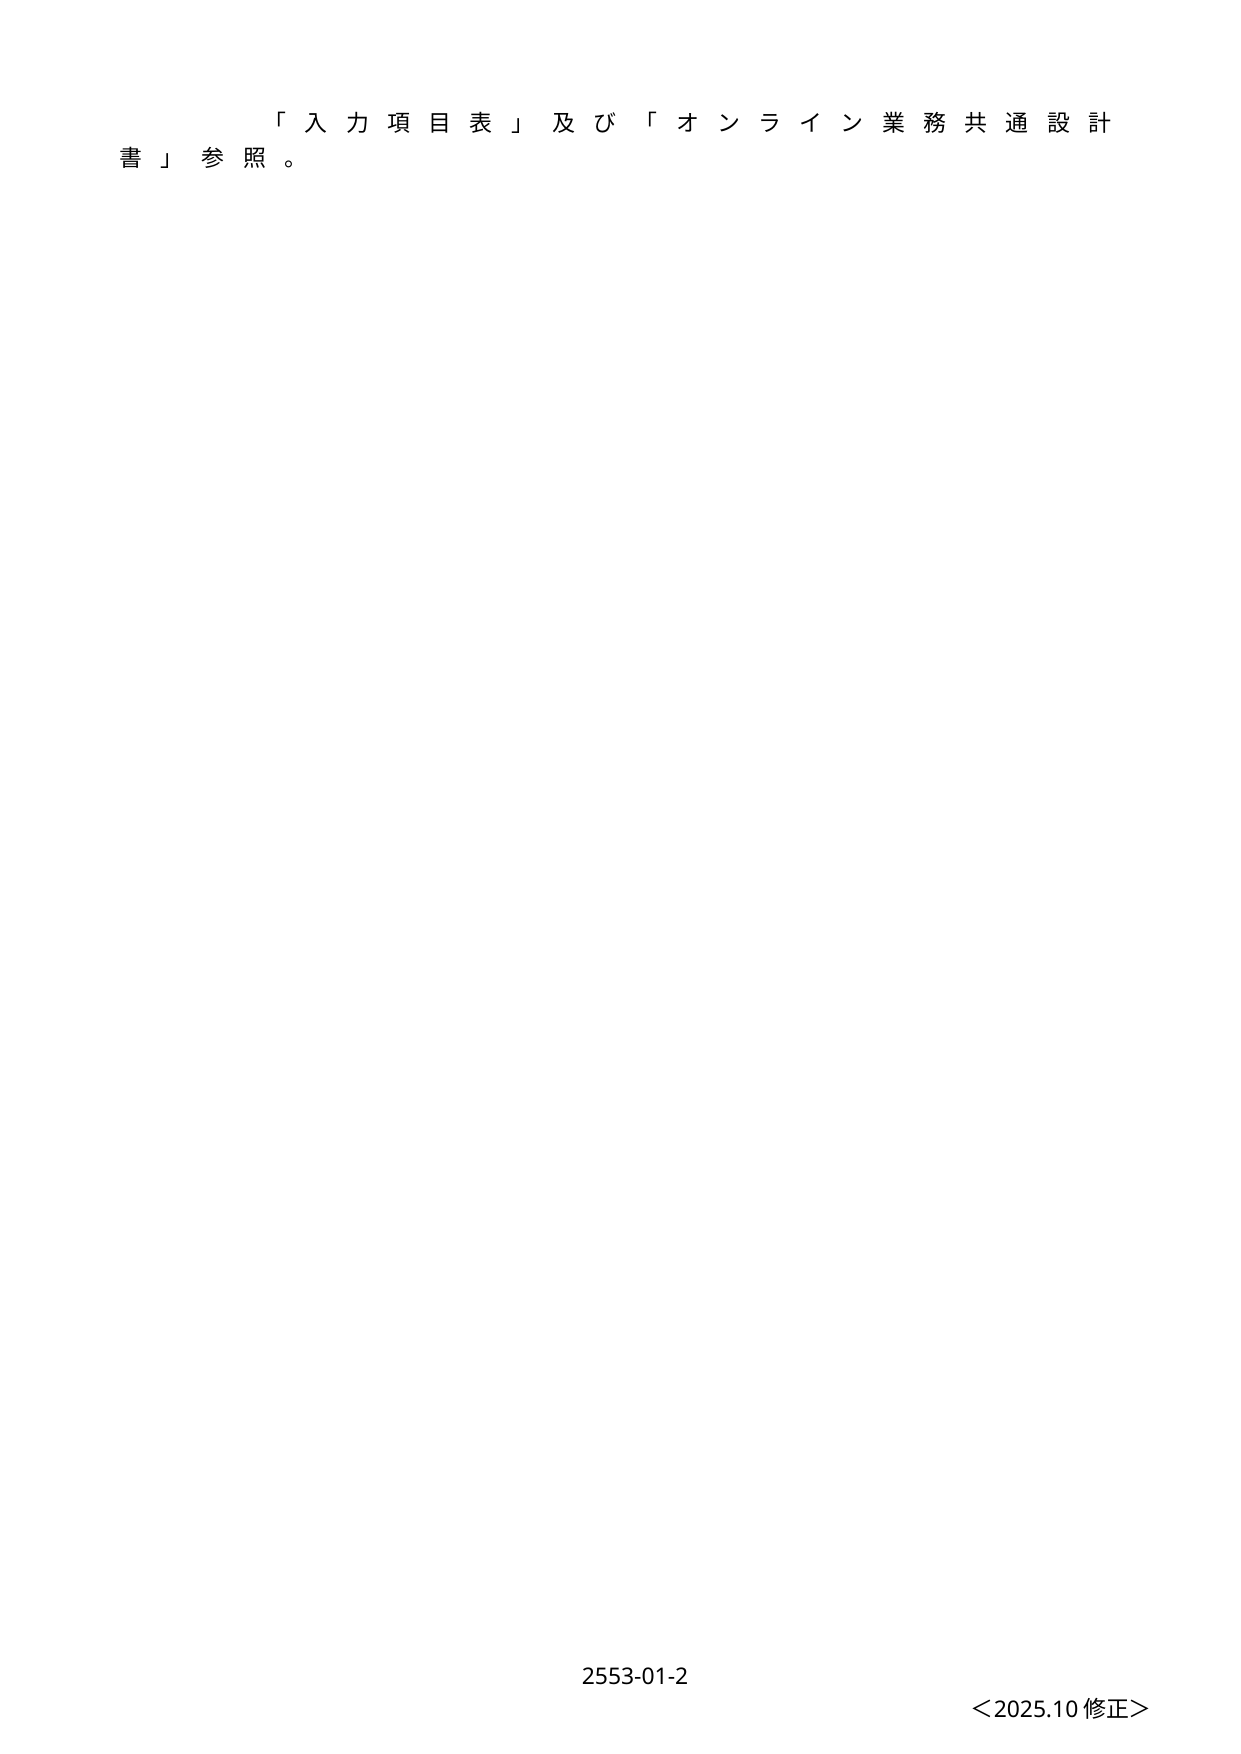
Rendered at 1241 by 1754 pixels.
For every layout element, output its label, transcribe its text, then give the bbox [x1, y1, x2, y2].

text 「入力項目表」及び「オンライン業務共通設計書」参照。 [119, 104, 1150, 174]
